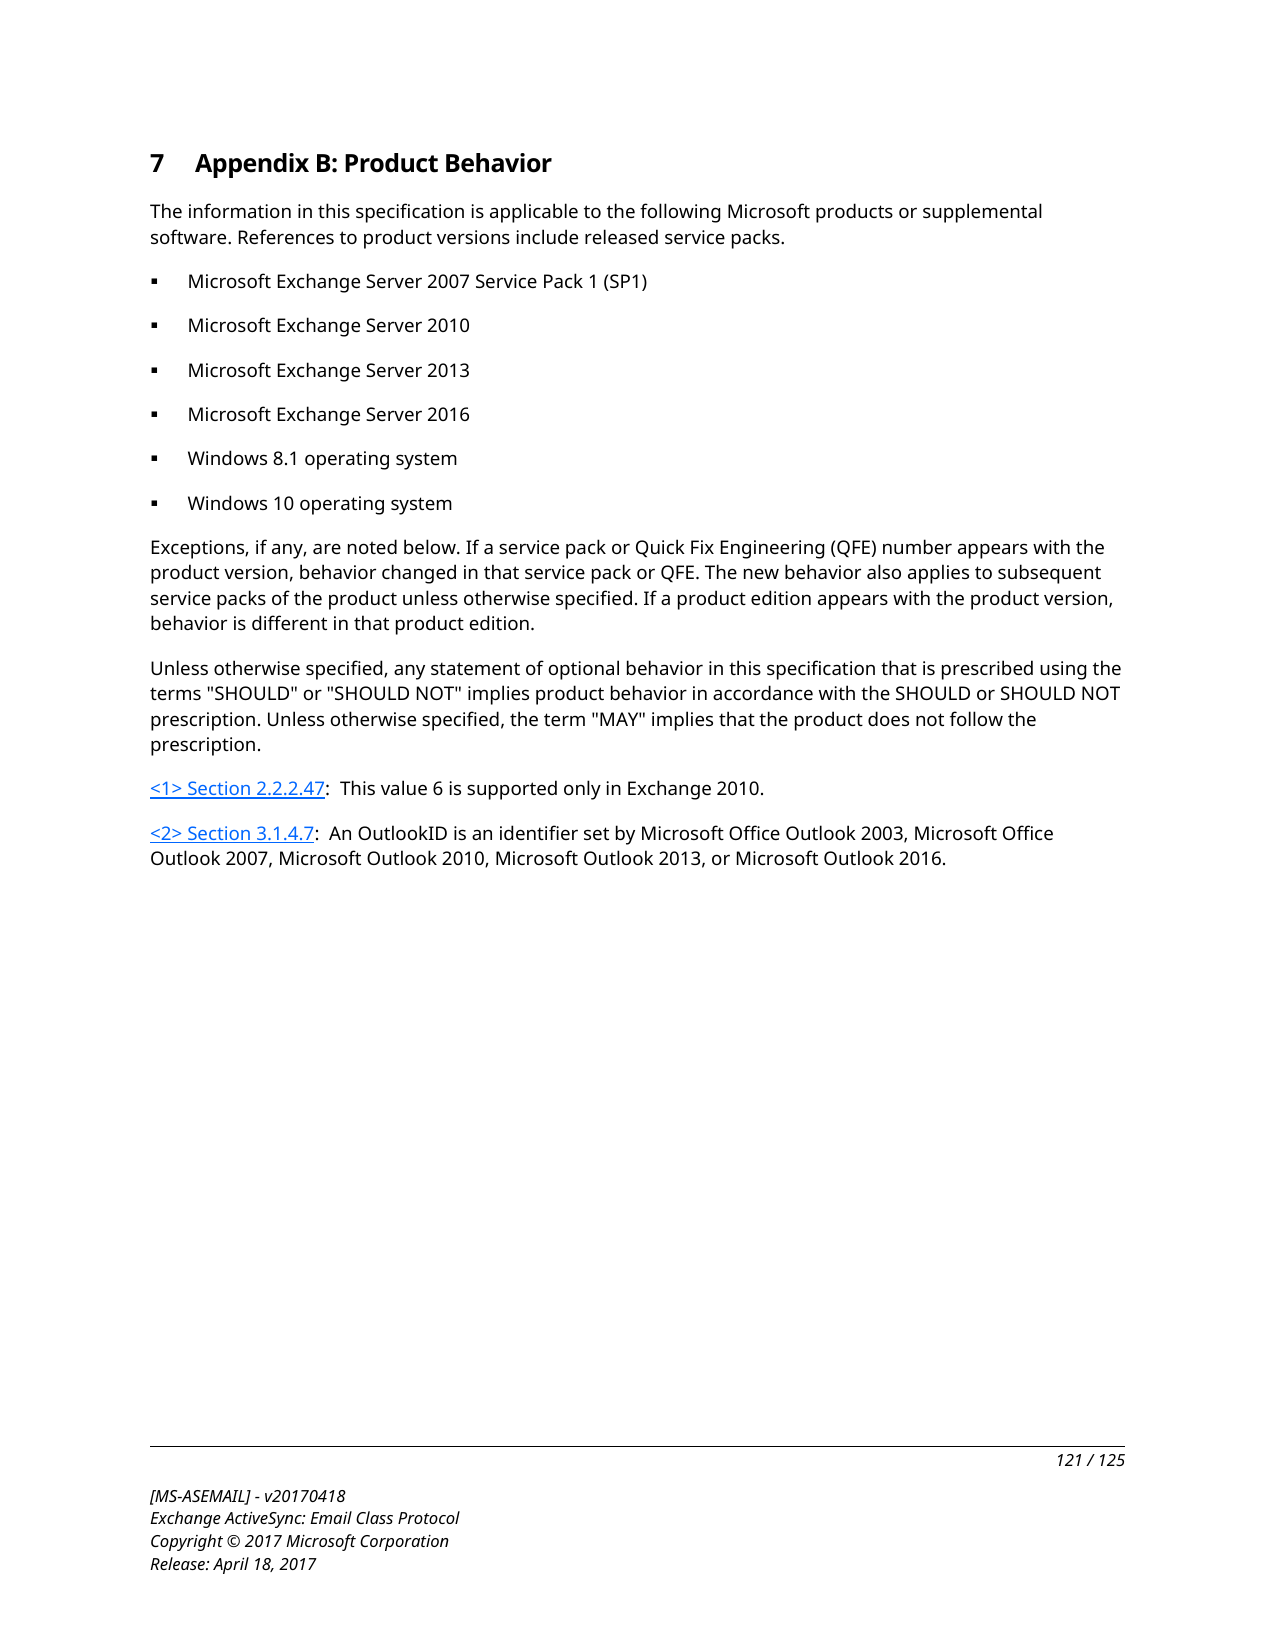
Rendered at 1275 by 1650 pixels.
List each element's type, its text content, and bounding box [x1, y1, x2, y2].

list Windows 8.1 operating system [150, 446, 1125, 471]
list Microsoft Exchange Server 2007 Service Pack 1 (SP1) [150, 268, 1125, 294]
list Microsoft Exchange Server 2013 [150, 357, 1125, 382]
text <1> Section 2.2.2.47: This value 6 is supported only in Exchange 2010. [150, 776, 1125, 801]
subtitle Appendix B: Product Behavior [150, 146, 1125, 180]
text <2> Section 3.1.4.7: An OutlookID is an identifier set by Microsoft Office Outlook 2003, Microsoft Office Outlook 2007, Microsoft Outlook 2010, Microsoft Outlook 2013, or Microsoft Outlook 2016. [150, 820, 1125, 871]
list Microsoft Exchange Server 2016 [150, 401, 1125, 427]
text Exceptions, if any, are noted below. If a service pack or Quick Fix Engineering (QFE) number appears with the product version, behavior changed in that service pack or QFE. The new behavior also applies to subsequent service packs of the product unless otherwise specified. If a product edition appears with the product version, behavior is different in that product edition. [150, 534, 1125, 636]
list Microsoft Exchange Server 2010 [150, 313, 1125, 338]
text Unless otherwise specified, any statement of optional behavior in this specification that is prescribed using the terms "SHOULD" or "SHOULD NOT" implies product behavior in accordance with the SHOULD or SHOULD NOT prescription. Unless otherwise specified, the term "MAY" implies that the product does not follow the prescription. [150, 655, 1125, 757]
list Windows 10 operating system [150, 490, 1125, 515]
text The information in this specification is applicable to the following Microsoft products or supplemental software. References to product versions include released service packs. [150, 199, 1125, 250]
